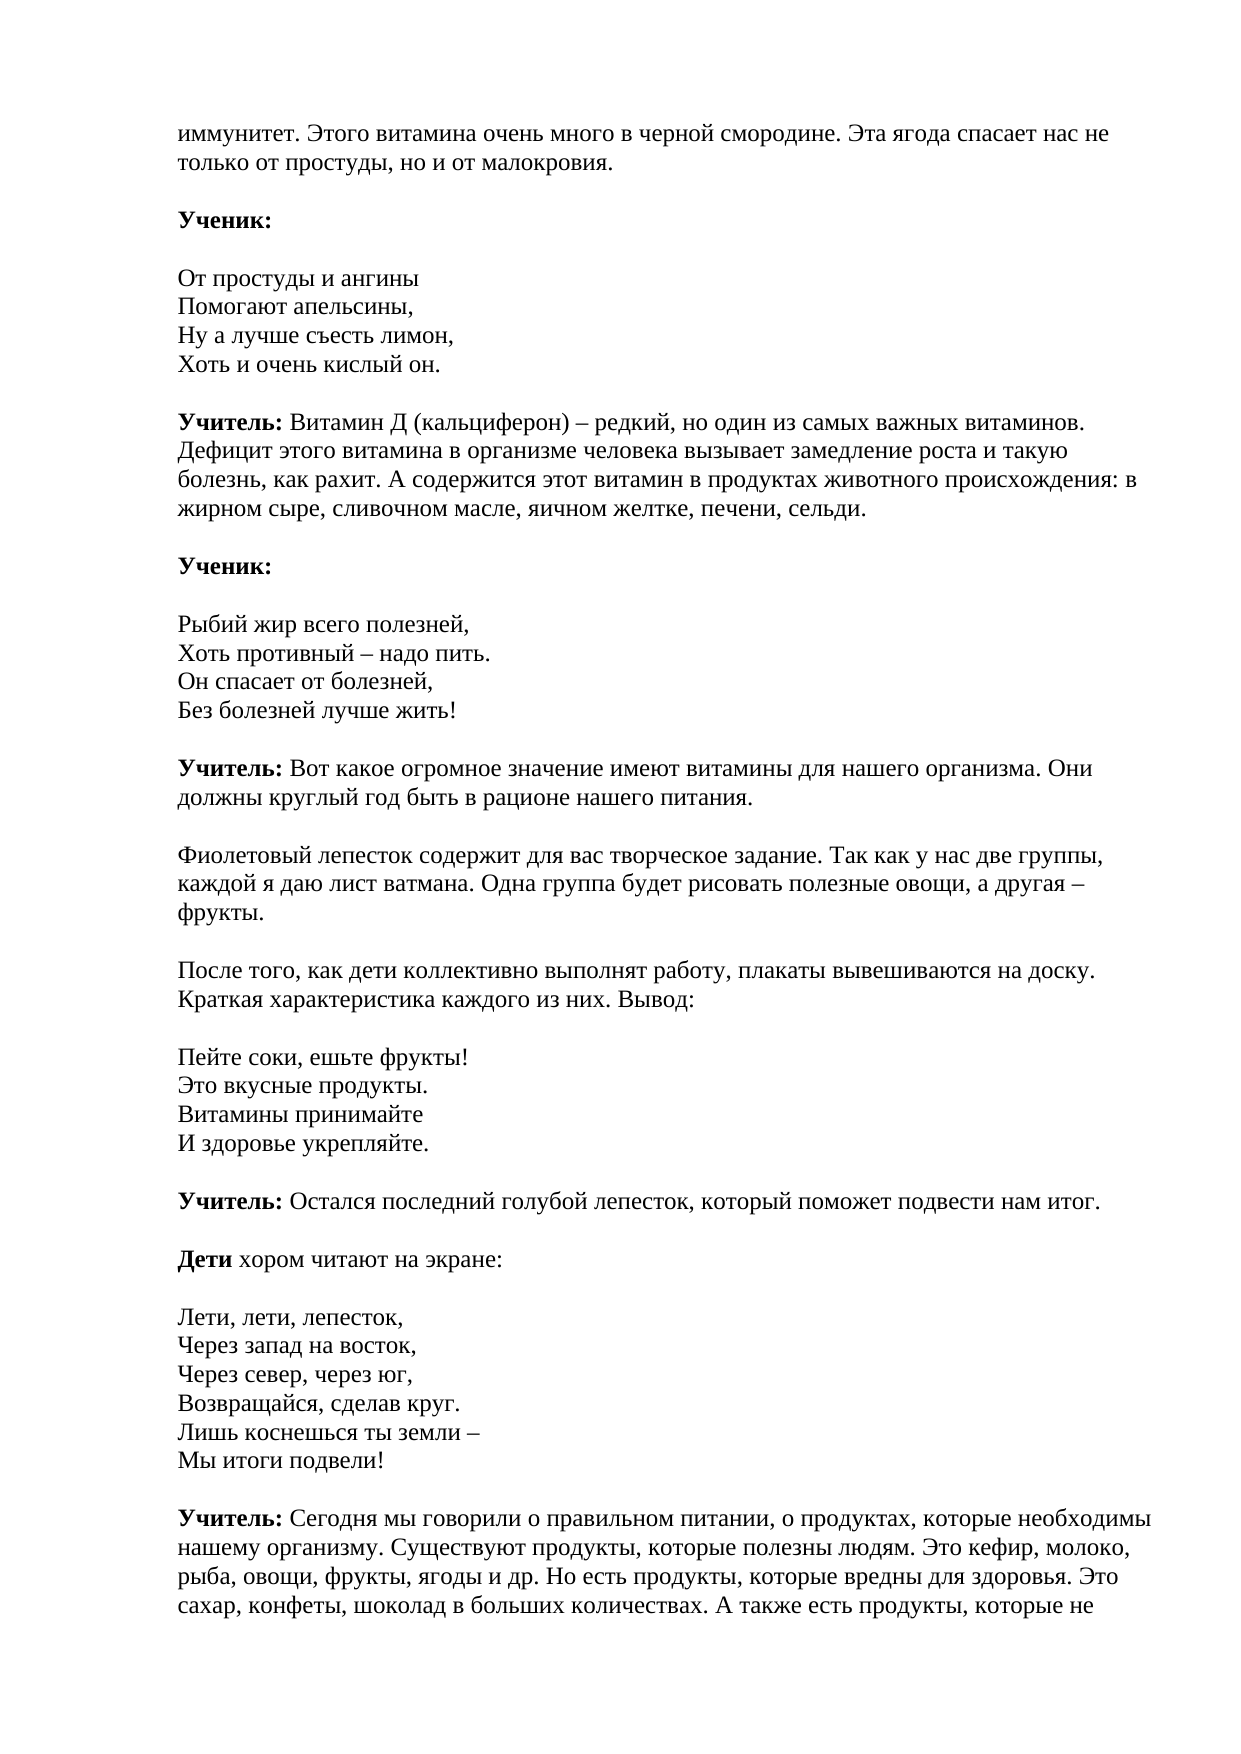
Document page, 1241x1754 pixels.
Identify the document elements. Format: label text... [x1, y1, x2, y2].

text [177, 1503, 1152, 1618]
text Рыбий жир всего полезней, Хоть противный – надо пить. Он спасает от болезней, Без болезней лучше жить! [177, 609, 1152, 724]
text Ученик: [177, 205, 1152, 233]
text Лети, лети, лепесток, Через запад на восток, Через север, через юг, Возвращайся, сделав круг. Лишь коснешься ты земли – Мы итоги подвели! [177, 1302, 1152, 1474]
text Учитель: Остался последний голубой лепесток, который поможет подвести нам итог. [177, 1186, 1152, 1215]
text Учитель: Вот какое огромное значение имеют витамины для нашего организма. Они должны круглый год быть в рационе нашего питания. [177, 753, 1152, 811]
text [177, 118, 1152, 176]
text Ученик: [177, 551, 1152, 580]
text Учитель: Витамин Д (кальциферон) – редкий, но один из самых важных витаминов. Дефицит этого витамина в организме человека вызывает замедление роста и такую болезнь, как рахит. А содержится этот витамин в продуктах животного происхождения: в жирном сыре, сливочном масле, яичном желтке, печени, сельди. [177, 407, 1152, 522]
text Фиолетовый лепесток содержит для вас творческое задание. Так как у нас две группы, каждой я даю лист ватмана. Одна группа будет рисовать полезные овощи, а другая – фрукты. [177, 840, 1152, 926]
text Дети хором читают на экране: [177, 1244, 1152, 1273]
text От простуды и ангины Помогают апельсины, Ну а лучше съесть лимон, Хоть и очень кислый он. [177, 263, 1152, 378]
text Пейте соки, ешьте фрукты! Это вкусные продукты. Витамины принимайте И здоровье укрепляйте. [177, 1042, 1152, 1157]
text После того, как дети коллективно выполнят работу, плакаты вывешиваются на доску. Краткая характеристика каждого из них. Вывод: [177, 955, 1152, 1013]
